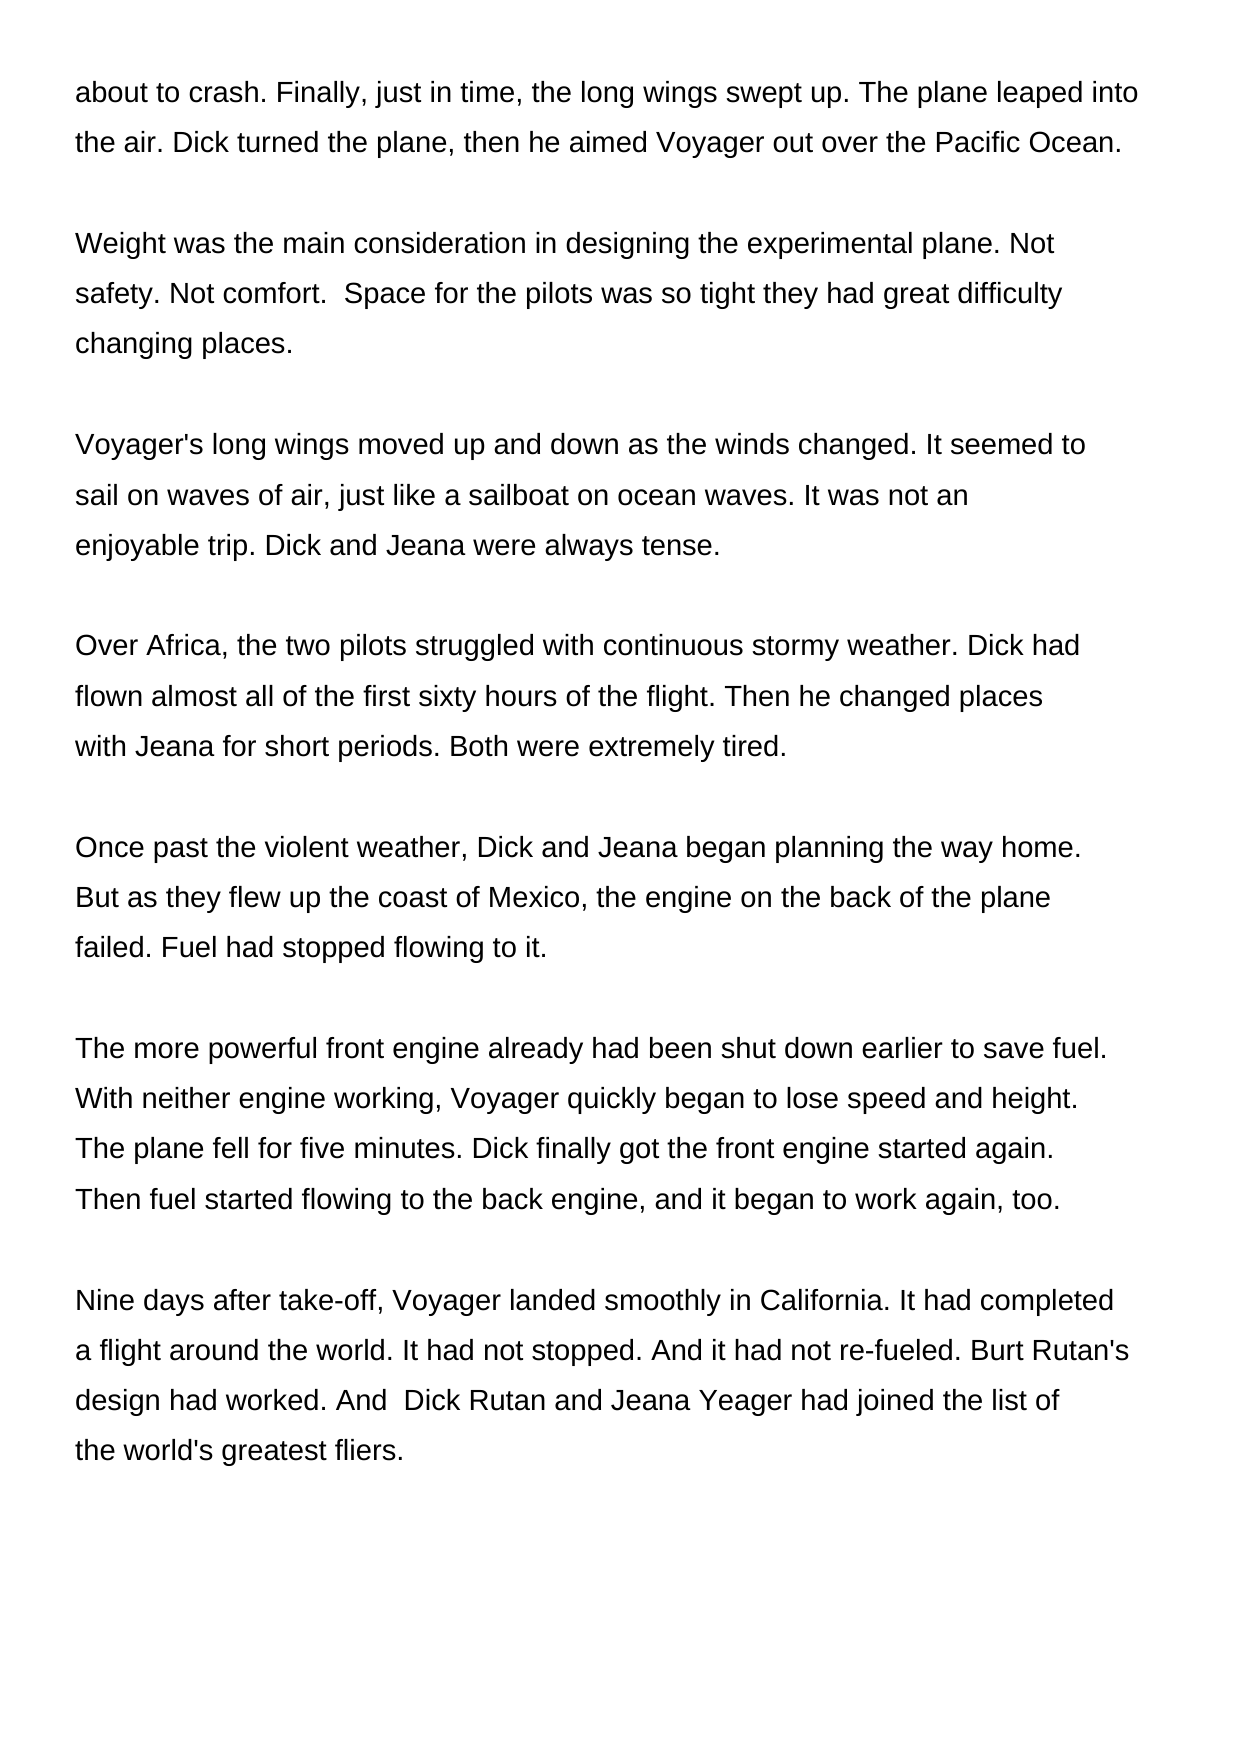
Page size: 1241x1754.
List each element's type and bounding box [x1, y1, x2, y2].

text [75, 75, 1165, 1467]
